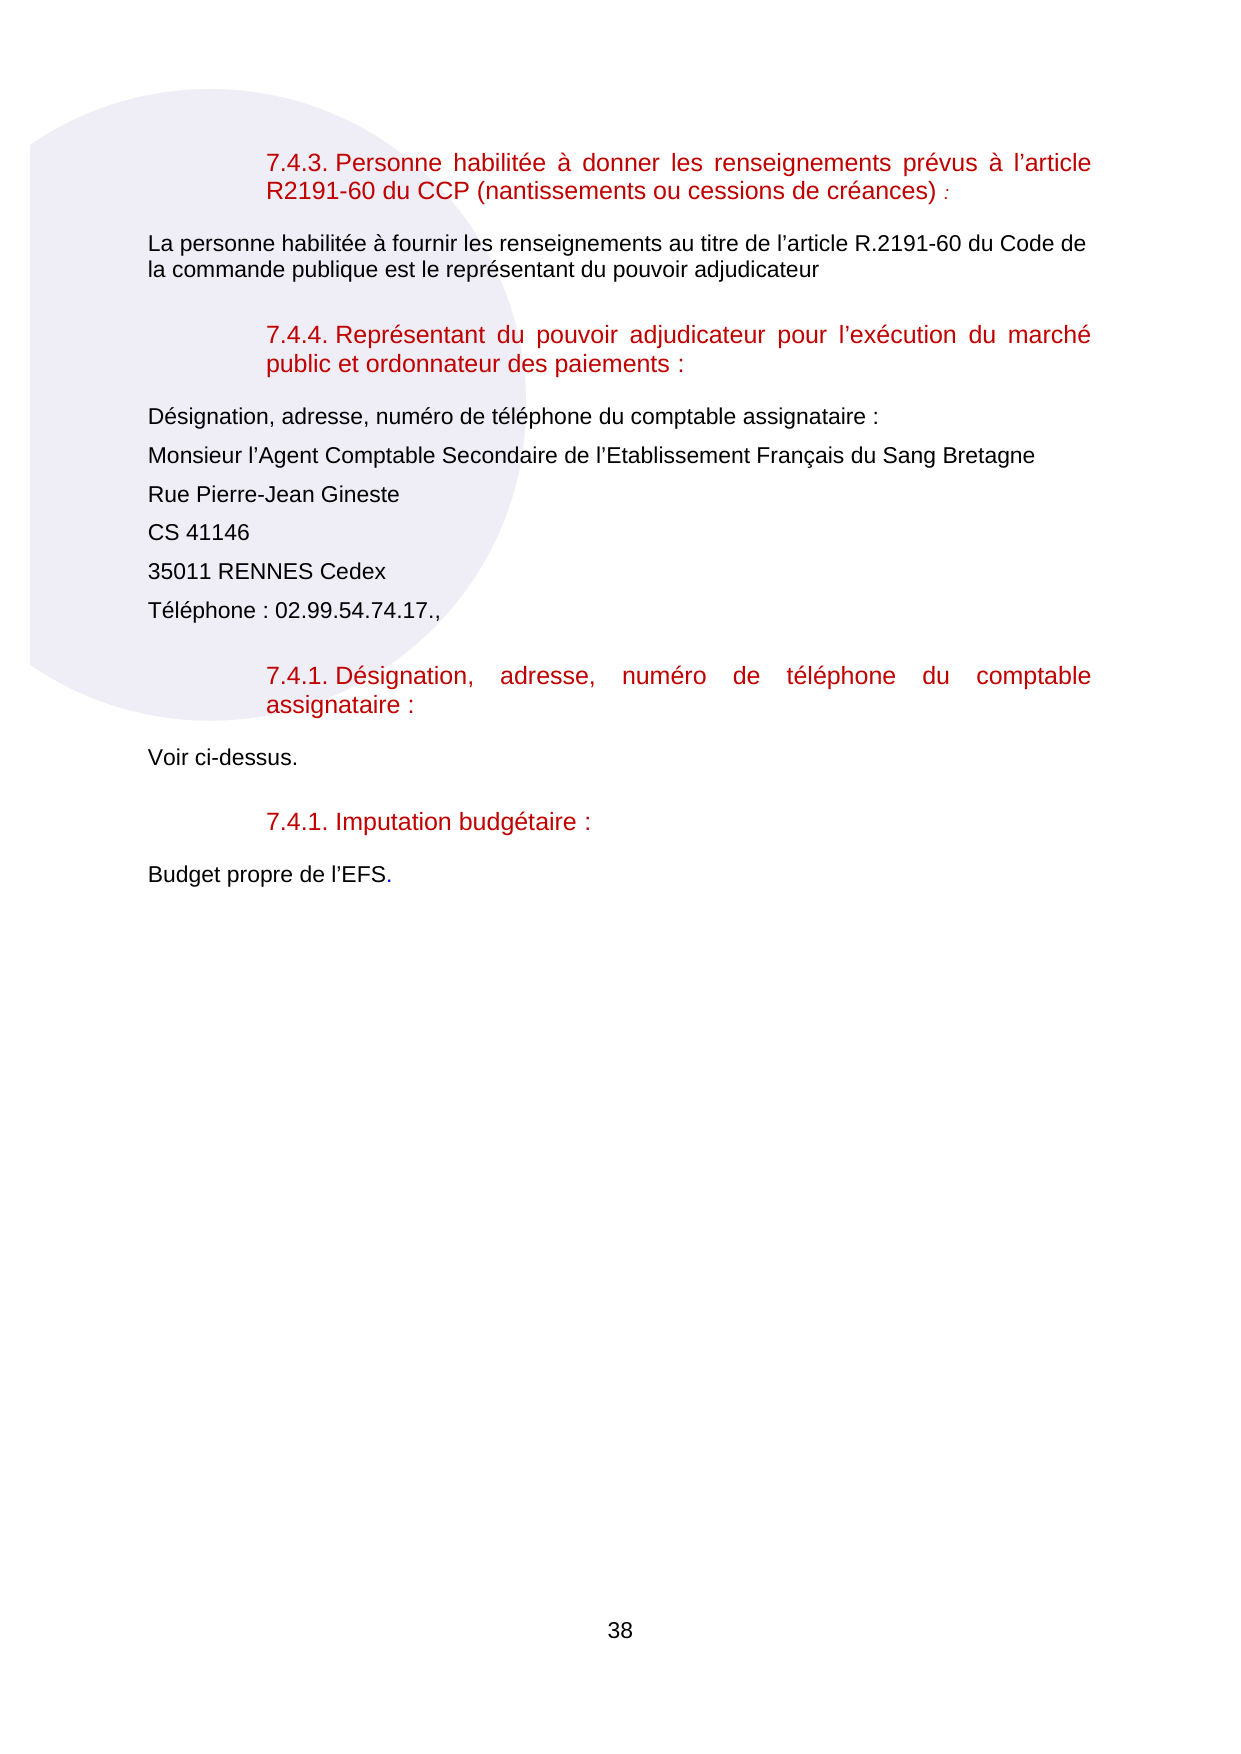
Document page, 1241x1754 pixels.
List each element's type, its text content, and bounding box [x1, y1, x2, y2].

subtitle Personne habilitée à donner les renseignements prévus à l’article R2191-60 du CCP (nantissements ou cessions de créances) : [266, 148, 1093, 205]
text Téléphone : 02.99.54.74.17., [148, 597, 1093, 623]
text Monsieur l’Agent Comptable Secondaire de l’Etablissement Français du Sang Bretagne [148, 442, 1093, 468]
text CS 41146 [148, 519, 1093, 546]
text Rue Pierre-Jean Gineste [148, 481, 1093, 507]
text Budget propre de l’EFS. [148, 861, 1093, 887]
subtitle Imputation budgétaire : [266, 807, 1093, 836]
text 35011 RENNES Cedex [148, 558, 1093, 584]
subtitle Représentant du pouvoir adjudicateur pour l’exécution du marché public et ordonnateur des paiements : [266, 320, 1093, 378]
text Désignation, adresse, numéro de téléphone du comptable assignataire : [148, 403, 1093, 429]
text Voir ci-dessus. [148, 743, 1093, 770]
text La personne habilitée à fournir les renseignements au titre de l’article R.2191-60 du Code de la commande publique est le représentant du pouvoir adjudicateur [148, 230, 1093, 283]
picture [29, 59, 532, 768]
subtitle Désignation, adresse, numéro de téléphone du comptable assignataire : [266, 661, 1093, 718]
